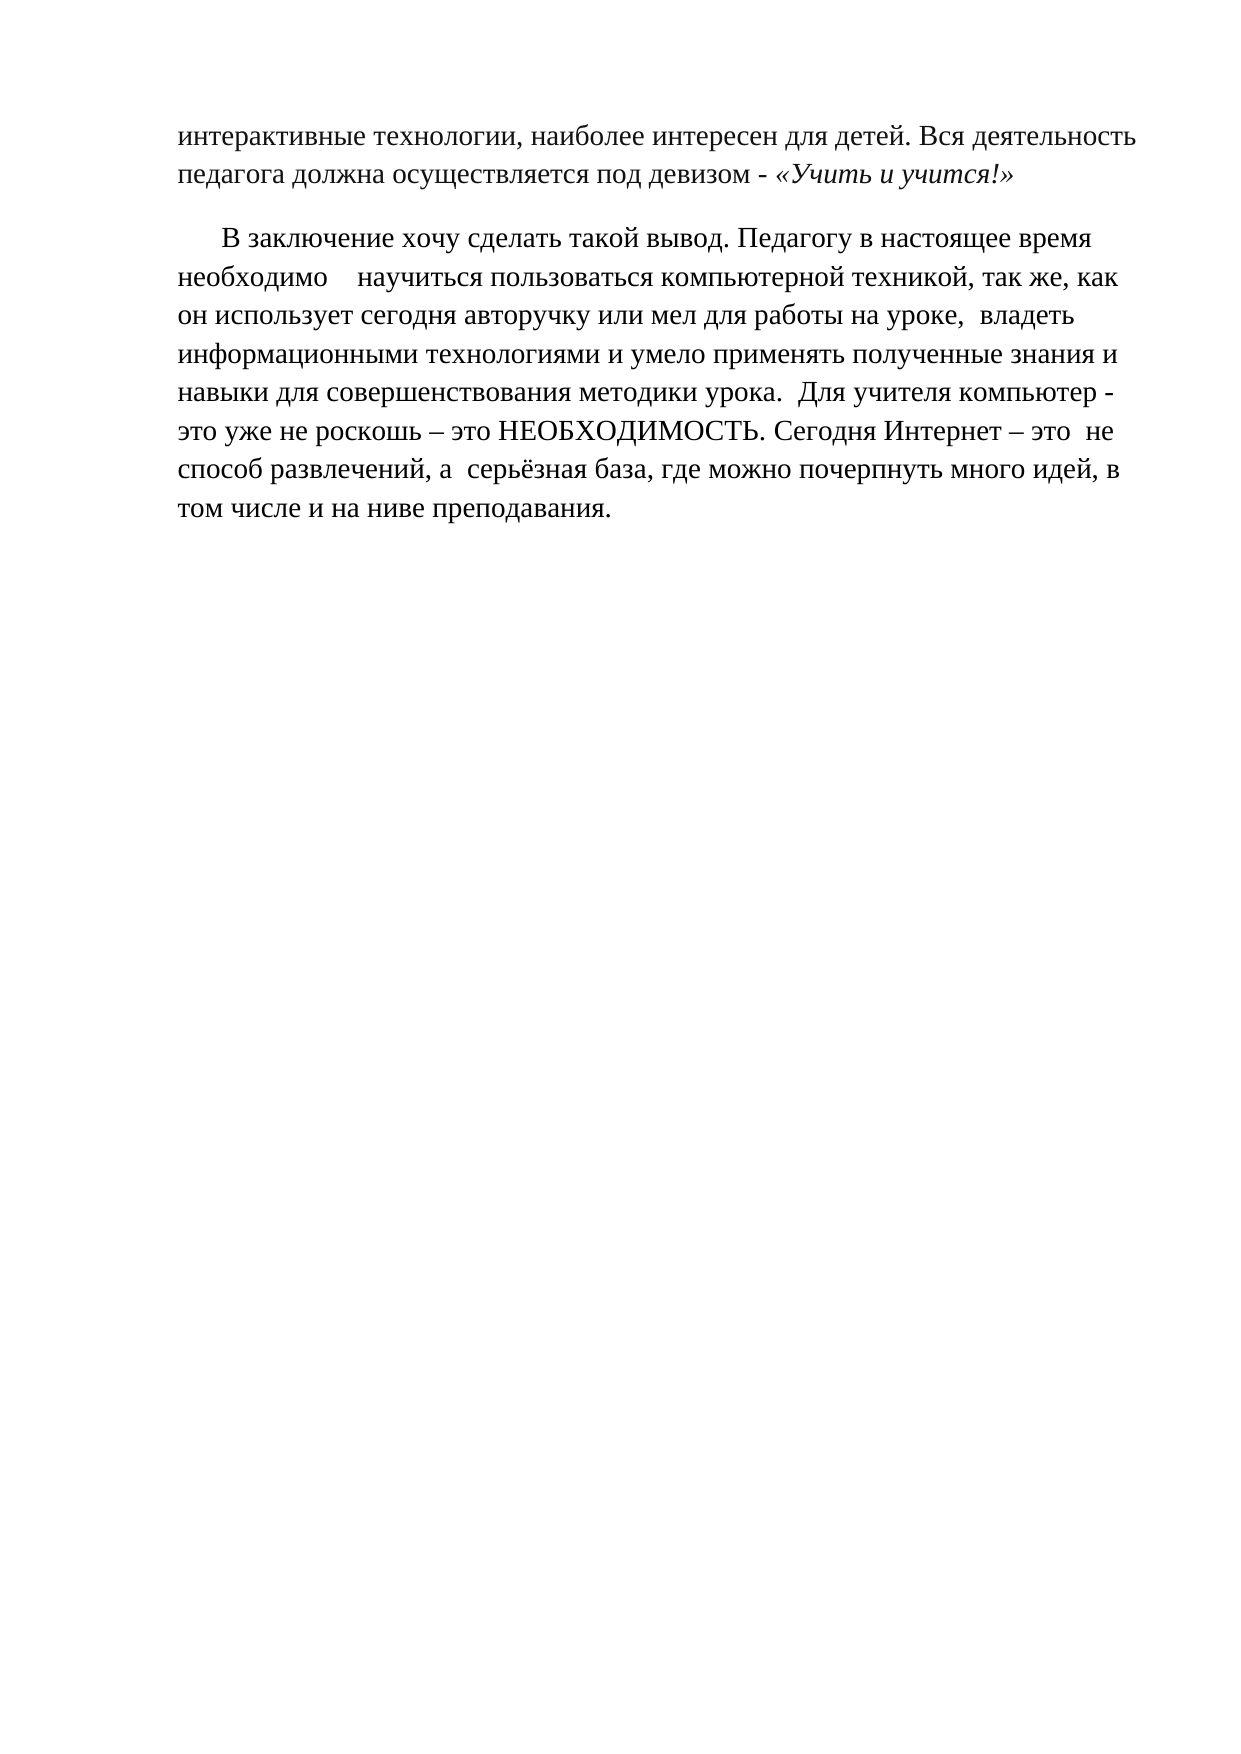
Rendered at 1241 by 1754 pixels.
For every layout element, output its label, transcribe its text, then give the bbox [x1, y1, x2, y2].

text В заключение хочу сделать такой вывод. Педагогу в настоящее время необходимо научиться пользоваться компьютерной техникой, так же, как он использует сегодня авторучку или мел для работы на уроке, владеть информационными технологиями и умело применять полученные знания и навыки для совершенствования методики урока. Для учителя компьютер - это уже не роскошь – это НЕОБХОДИМОСТЬ. Сегодня Интернет – это не способ развлечений, а серьёзная база, где можно почерпнуть много идей, в том числе и на ниве преподавания. [177, 220, 1152, 523]
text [177, 118, 1152, 190]
